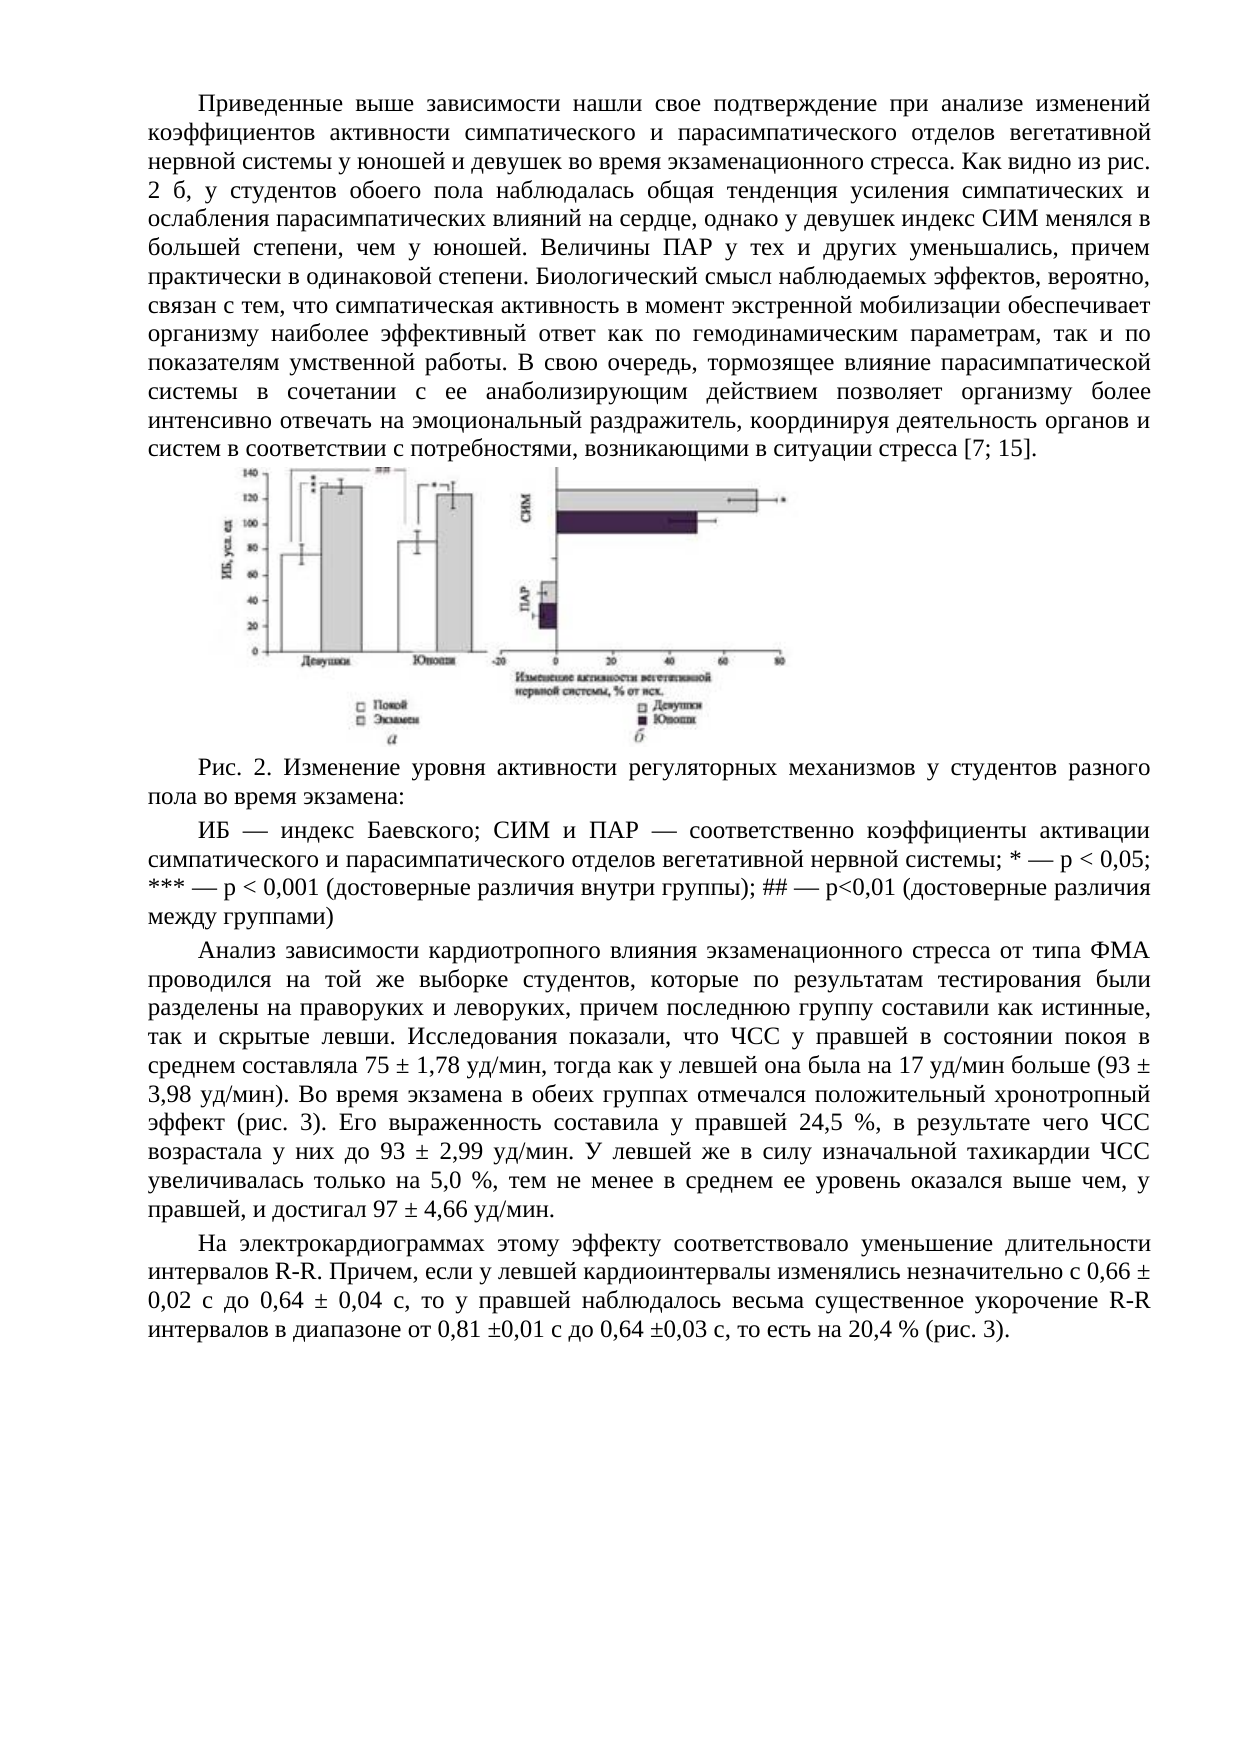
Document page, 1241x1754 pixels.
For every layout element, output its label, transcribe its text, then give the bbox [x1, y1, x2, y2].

picture [197, 467, 814, 747]
text Приведенные выше зависимости нашли свое подтверждение при анализе изменений коэффициентов активности симпатического и парасимпатического отделов вегетативной нервной системы у юношей и девушек во время экзаменационного стресса. Как видно из рис. 2 б, у студентов обоего пола наблюдалась общая тенденция усиления симпатических и ослабления парасимпатических влияний на сердце, однако у девушек индекс СИМ менялся в большей степени, чем у юношей. Величины ПАР у тех и других уменьшались, причем практически в одинаковой степени. Биологический смысл наблюдаемых эффектов, вероятно, связан с тем, что симпатическая активность в момент экстренной мобилизации обеспечивает организму наиболее эффективный ответ как по гемодинамическим параметрам, так и по показателям умственной работы. В свою очередь, тормозящее влияние парасимпатической системы в сочетании с ее анаболизирующим действием позволяет организму более интенсивно отвечать на эмоциональный раздражитель, координируя деятельность органов и систем в соответствии с потребностями, возникающими в ситуации стресса [7; 15]. [148, 88, 1152, 462]
text Рис. 2. Изменение уровня активности регуляторных механизмов у студентов разного пола во время экзамена: [148, 752, 1152, 810]
text На электрокардиограммах этому эффекту соответствовало уменьшение длительности интервалов R-R. Причем, если у левшей кардиоинтервалы изменялись незначительно с 0,66 ± 0,02 с до 0,64 ± 0,04 с, то у правшей наблюдалось весьма существенное укорочение R-R интервалов в диапазоне от 0,81 ±0,01 с до 0,64 ±0,03 с, то есть на 20,4 % (рис. 3). [148, 1228, 1152, 1343]
text ИБ — индекс Баевского; СИМ и ПАР — соответственно коэффициенты активации симпатического и парасимпатического отделов вегетативной нервной системы; * — p < 0,05; *** — р < 0,001 (достоверные различия внутри группы); ## — р<0,01 (достоверные различия между группами) [148, 815, 1152, 930]
text Анализ зависимости кардиотропного влияния экзаменационного стресса от типа ФМА проводился на той же выборке студентов, которые по результатам тестирования были разделены на праворуких и леворуких, причем последнюю группу составили как истинные, так и скрытые левши. Исследования показали, что ЧСС у правшей в состоянии покоя в среднем составляла 75 ± 1,78 уд/мин, тогда как у левшей она была на 17 уд/мин больше (93 ± 3,98 уд/мин). Во время экзамена в обеих группах отмечался положительный хронотропный эффект (рис. 3). Его выраженность составила у правшей 24,5 %, в результате чего ЧСС возрастала у них до 93 ± 2,99 уд/мин. У левшей же в силу изначальной тахикардии ЧСС увеличивалась только на 5,0 %, тем не менее в среднем ее уровень оказался выше чем, у правшей, и достигал 97 ± 4,66 уд/мин. [148, 935, 1152, 1222]
